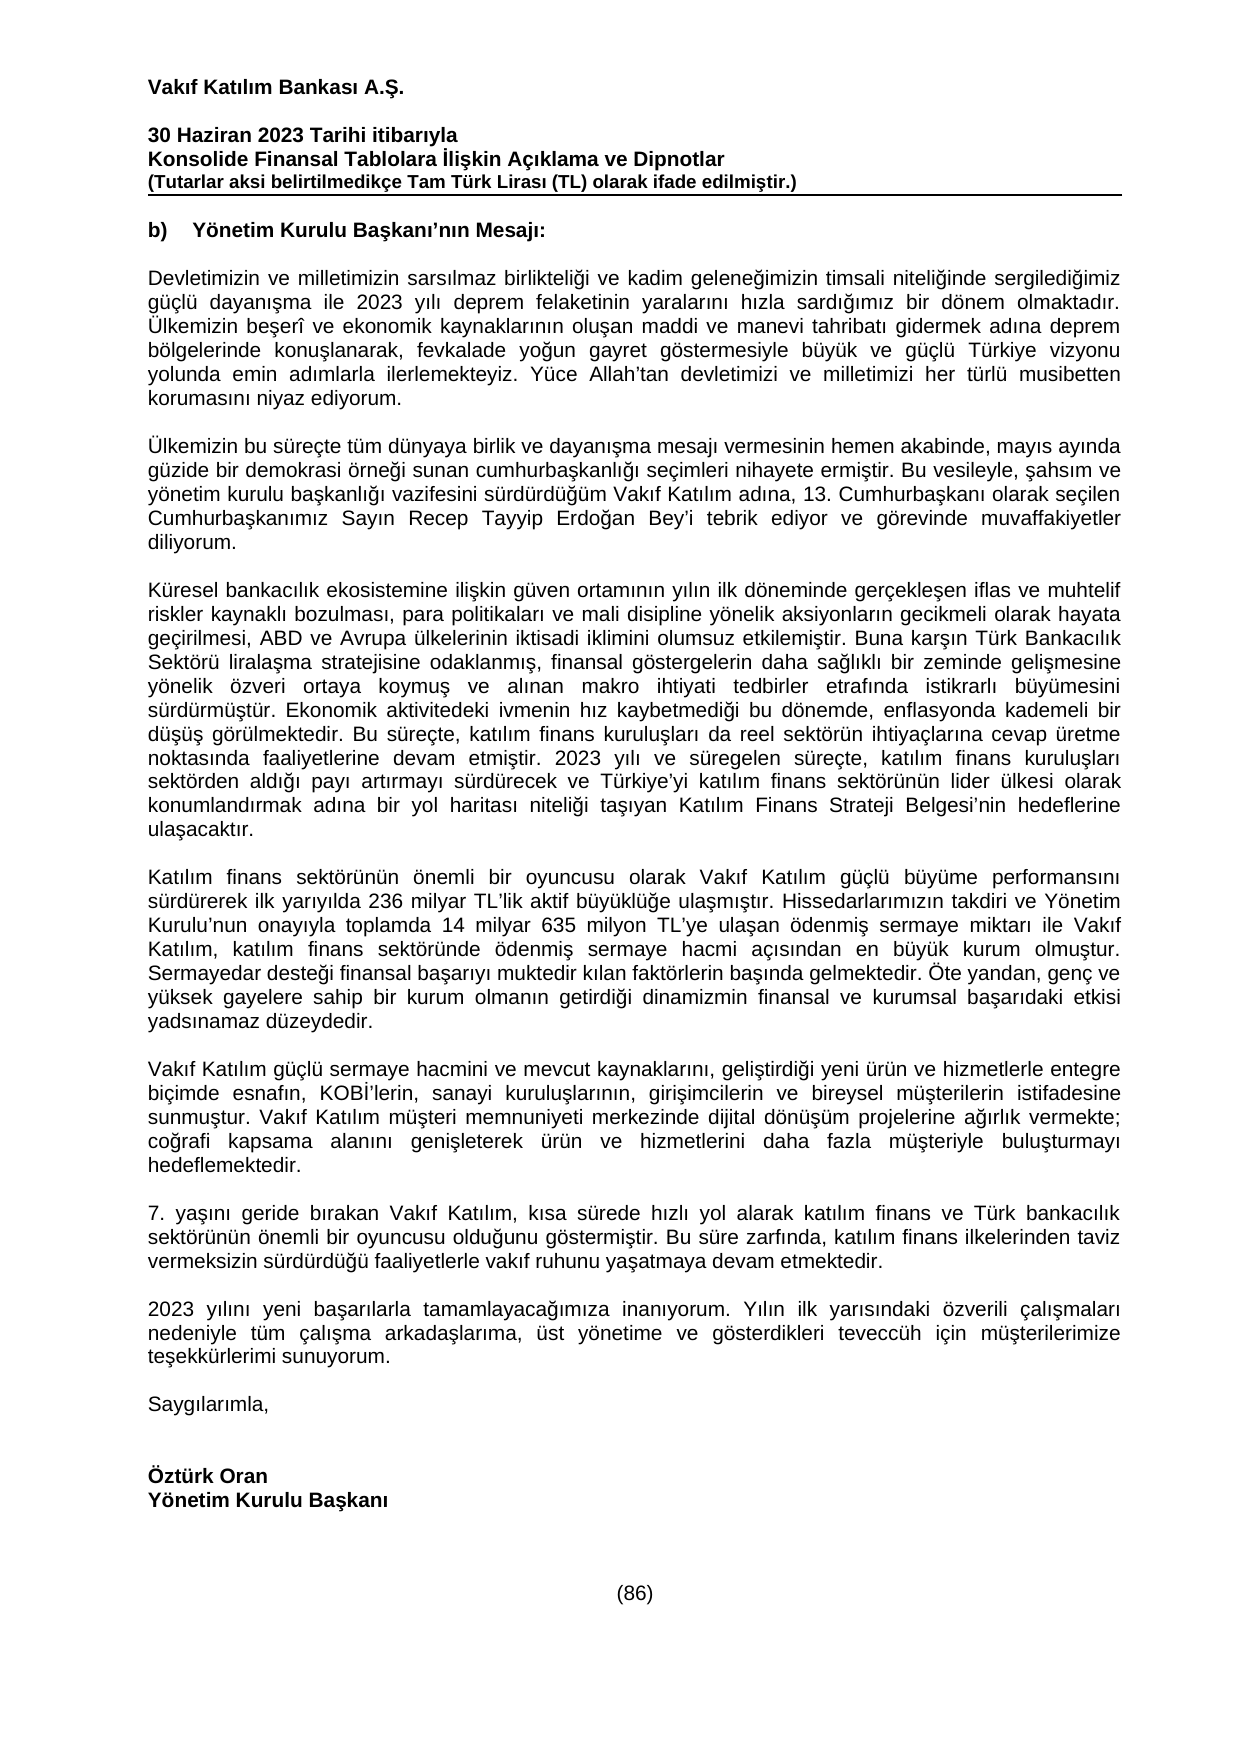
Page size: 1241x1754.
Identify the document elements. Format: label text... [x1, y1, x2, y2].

text 2023 yılını yeni başarılarla tamamlayacağımıza inanıyorum. Yılın ilk yarısındaki özverili çalışmaları nedeniyle tüm çalışma arkadaşlarıma, üst yönetime ve gösterdikleri teveccüh için müşterilerimize teşekkürlerimi sunuyorum. [148, 1296, 1122, 1368]
text Öztürk Oran [148, 1464, 1122, 1488]
text Ülkemizin bu süreçte tüm dünyaya birlik ve dayanışma mesajı vermesinin hemen akabinde, mayıs ayında güzide bir demokrasi örneği sunan cumhurbaşkanlığı seçimleri nihayete ermiştir. Bu vesileyle, şahsım ve yönetim kurulu başkanlığı vazifesini sürdürdüğüm Vakıf Katılım adına, 13. Cumhurbaşkanı olarak seçilen Cumhurbaşkanımız Sayın Recep Tayyip Erdoğan Bey’i tebrik ediyor ve görevinde muvaffakiyetler diliyorum. [148, 434, 1122, 554]
text 7. yaşını geride bırakan Vakıf Katılım, kısa sürede hızlı yol alarak katılım finans ve Türk bankacılık sektörünün önemli bir oyuncusu olduğunu göstermiştir. Bu süre zarfında, katılım finans ilkelerinden taviz vermeksizin sürdürdüğü faaliyetlerle vakıf ruhunu yaşatmaya devam etmektedir. [148, 1201, 1122, 1272]
text Küresel bankacılık ekosistemine ilişkin güven ortamının yılın ilk döneminde gerçekleşen iflas ve muhtelif riskler kaynaklı bozulması, para politikaları ve mali disipline yönelik aksiyonların gecikmeli olarak hayata geçirilmesi, ABD ve Avrupa ülkelerinin iktisadi iklimini olumsuz etkilemiştir. Buna karşın Türk Bankacılık Sektörü liralaşma stratejisine odaklanmış, finansal göstergelerin daha sağlıklı bir zeminde gelişmesine yönelik özveri ortaya koymuş ve alınan makro ihtiyati tedbirler etrafında istikrarlı büyümesini sürdürmüştür. Ekonomik aktivitedeki ivmenin hız kaybetmediği bu dönemde, enflasyonda kademeli bir düşüş görülmektedir. Bu süreçte, katılım finans kuruluşları da reel sektörün ihtiyaçlarına cevap üretme noktasında faaliyetlerine devam etmiştir. 2023 yılı ve süregelen süreçte, katılım finans kuruluşları sektörden aldığı payı artırmayı sürdürecek ve Türkiye’yi katılım finans sektörünün lider ülkesi olarak konumlandırmak adına bir yol haritası niteliği taşıyan Katılım Finans Strateji Belgesi’nin hedeflerine ulaşacaktır. [148, 578, 1122, 841]
text Saygılarımla, [148, 1392, 1122, 1416]
list Yönetim Kurulu Başkanı’nın Mesajı: [148, 219, 1122, 242]
text Vakıf Katılım güçlü sermaye hacmini ve mevcut kaynaklarını, geliştirdiği yeni ürün ve hizmetlerle entegre biçimde esnafın, KOBİ’lerin, sanayi kuruluşlarının, girişimcilerin ve bireysel müşterilerin istifadesine sunmuştur. Vakıf Katılım müşteri memnuniyeti merkezinde dijital dönüşüm projelerine ağırlık vermekte; coğrafi kapsama alanını genişleterek ürün ve hizmetlerini daha fazla müşteriyle buluşturmayı hedeflemektedir. [148, 1057, 1122, 1177]
text Yönetim Kurulu Başkanı [148, 1488, 1122, 1512]
text Devletimizin ve milletimizin sarsılmaz birlikteliği ve kadim geleneğimizin timsali niteliğinde sergilediğimiz güçlü dayanışma ile 2023 yılı deprem felaketinin yaralarını hızla sardığımız bir dönem olmaktadır. Ülkemizin beşerî ve ekonomik kaynaklarının oluşan maddi ve manevi tahribatı gidermek adına deprem bölgelerinde konuşlanarak, fevkalade yoğun gayret göstermesiyle büyük ve güçlü Türkiye vizyonu yolunda emin adımlarla ilerlemekteyiz. Yüce Allah’tan devletimizi ve milletimizi her türlü musibetten korumasını niyaz ediyorum. [148, 266, 1122, 410]
text Katılım finans sektörünün önemli bir oyuncusu olarak Vakıf Katılım güçlü büyüme performansını sürdürerek ilk yarıyılda 236 milyar TL’lik aktif büyüklüğe ulaşmıştır. Hissedarlarımızın takdiri ve Yönetim Kurulu’nun onayıyla toplamda 14 milyar 635 milyon TL’ye ulaşan ödenmiş sermaye miktarı ile Vakıf Katılım, katılım finans sektöründe ödenmiş sermaye hacmi açısından en büyük kurum olmuştur. Sermayedar desteği finansal başarıyı muktedir kılan faktörlerin başında gelmektedir. Öte yandan, genç ve yüksek gayelere sahip bir kurum olmanın getirdiği dinamizmin finansal ve kurumsal başarıdaki etkisi yadsınamaz düzeydedir. [148, 865, 1122, 1033]
